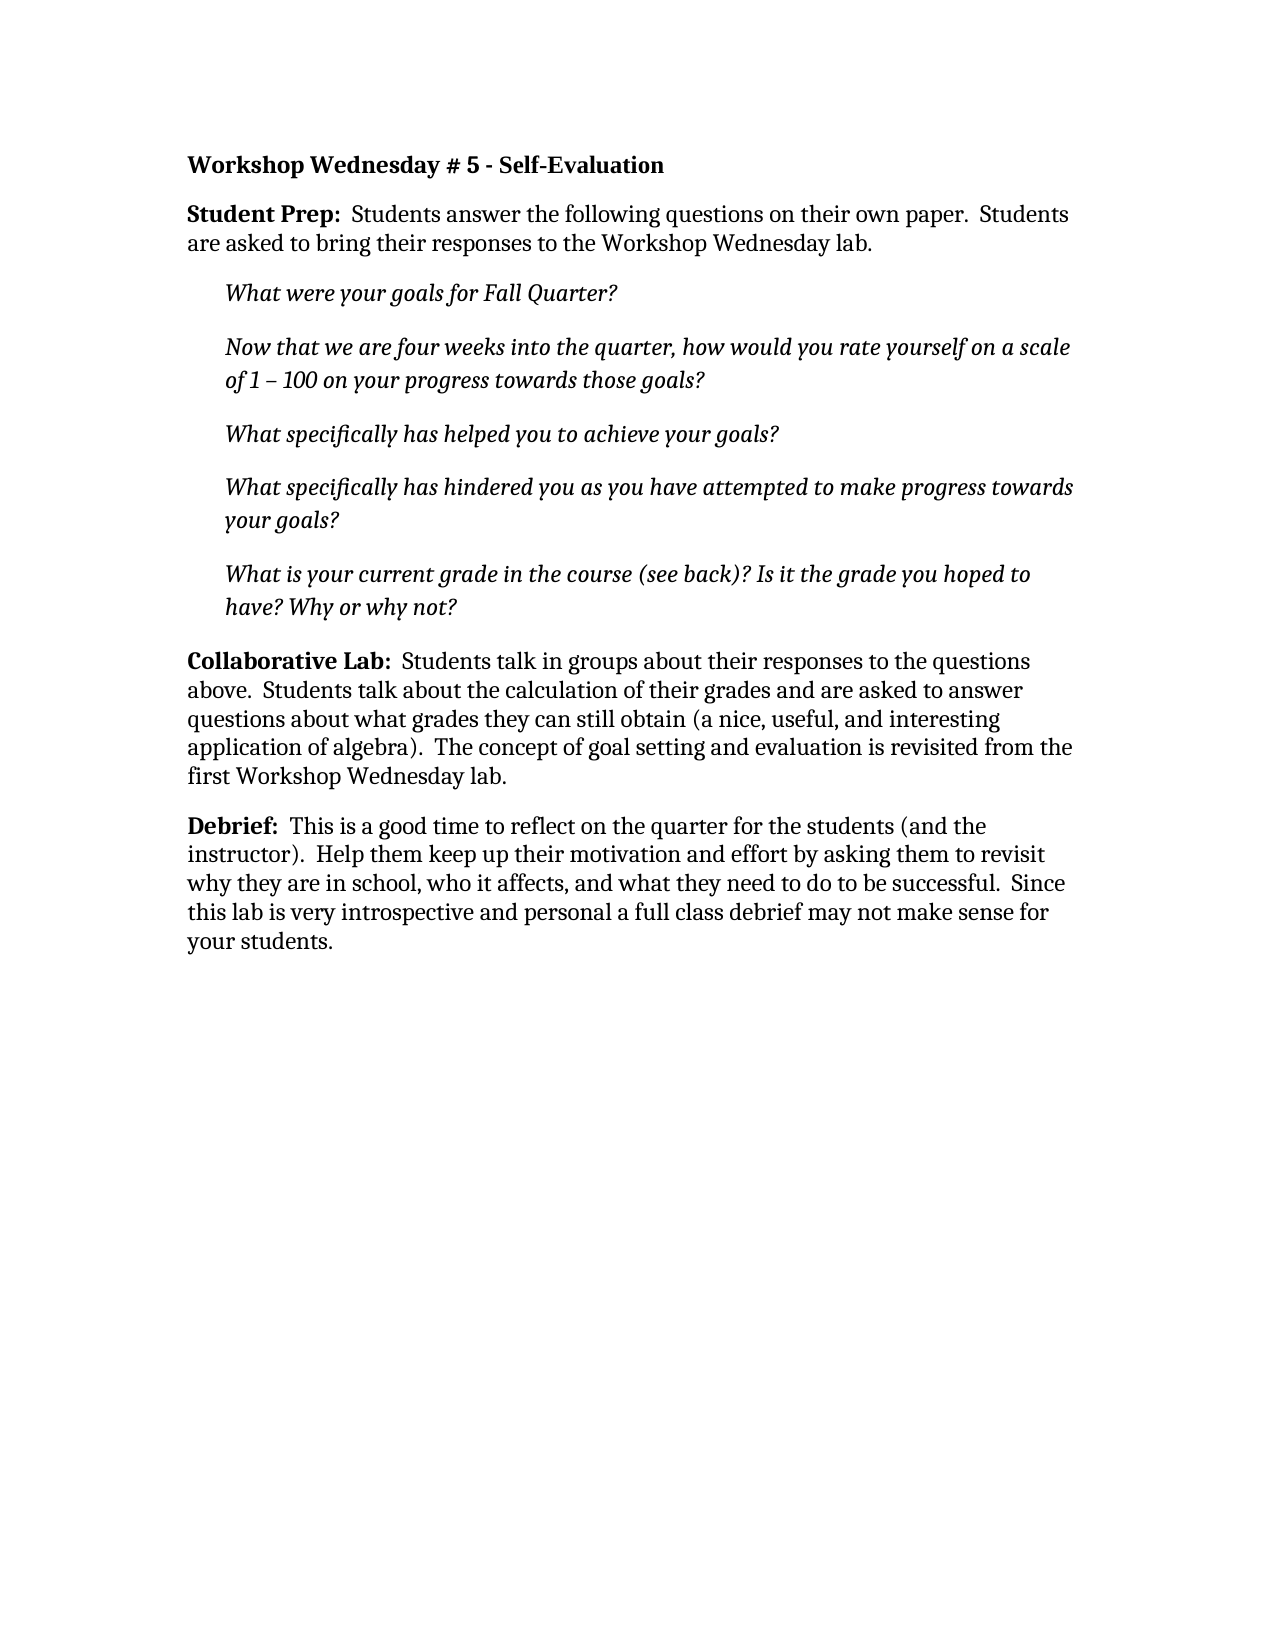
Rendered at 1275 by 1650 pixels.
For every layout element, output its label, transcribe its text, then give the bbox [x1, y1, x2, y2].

text What specifically has hindered you as you have attempted to make progress towards your goals? [225, 473, 1087, 535]
text Collaborative Lab: Students talk in groups about their responses to the questions above. Students talk about the calculation of their grades and are asked to answer questions about what grades they can still obtain (a nice, useful, and interesting application of algebra). The concept of goal setting and evaluation is revisited from the first Workshop Wednesday lab. [187, 647, 1087, 791]
text What were your goals for Fall Quarter? [225, 279, 1087, 307]
text What specifically has helped you to achieve your goals? [225, 419, 1087, 448]
text What is your current grade in the course (see back)? Is it the grade you hoped to have? Why or why not? [225, 560, 1087, 622]
text Now that we are four weeks into the quarter, how would you rate yourself on a scale of 1 – 100 on your progress towards those goals? [225, 333, 1087, 394]
text Student Prep: Students answer the following questions on their own paper. Students are asked to bring their responses to the Workshop Wednesday lab. [187, 200, 1087, 258]
text Debrief: This is a good time to reflect on the quarter for the students (and the instructor). Help them keep up their motivation and effort by asking them to revisit why they are in school, who it affects, and what they need to do to be successful. Since this lab is very introspective and personal a full class debrief may not make sense for your students. [187, 812, 1087, 955]
text Workshop Wednesday # 5 - Self-Evaluation [187, 150, 1087, 179]
